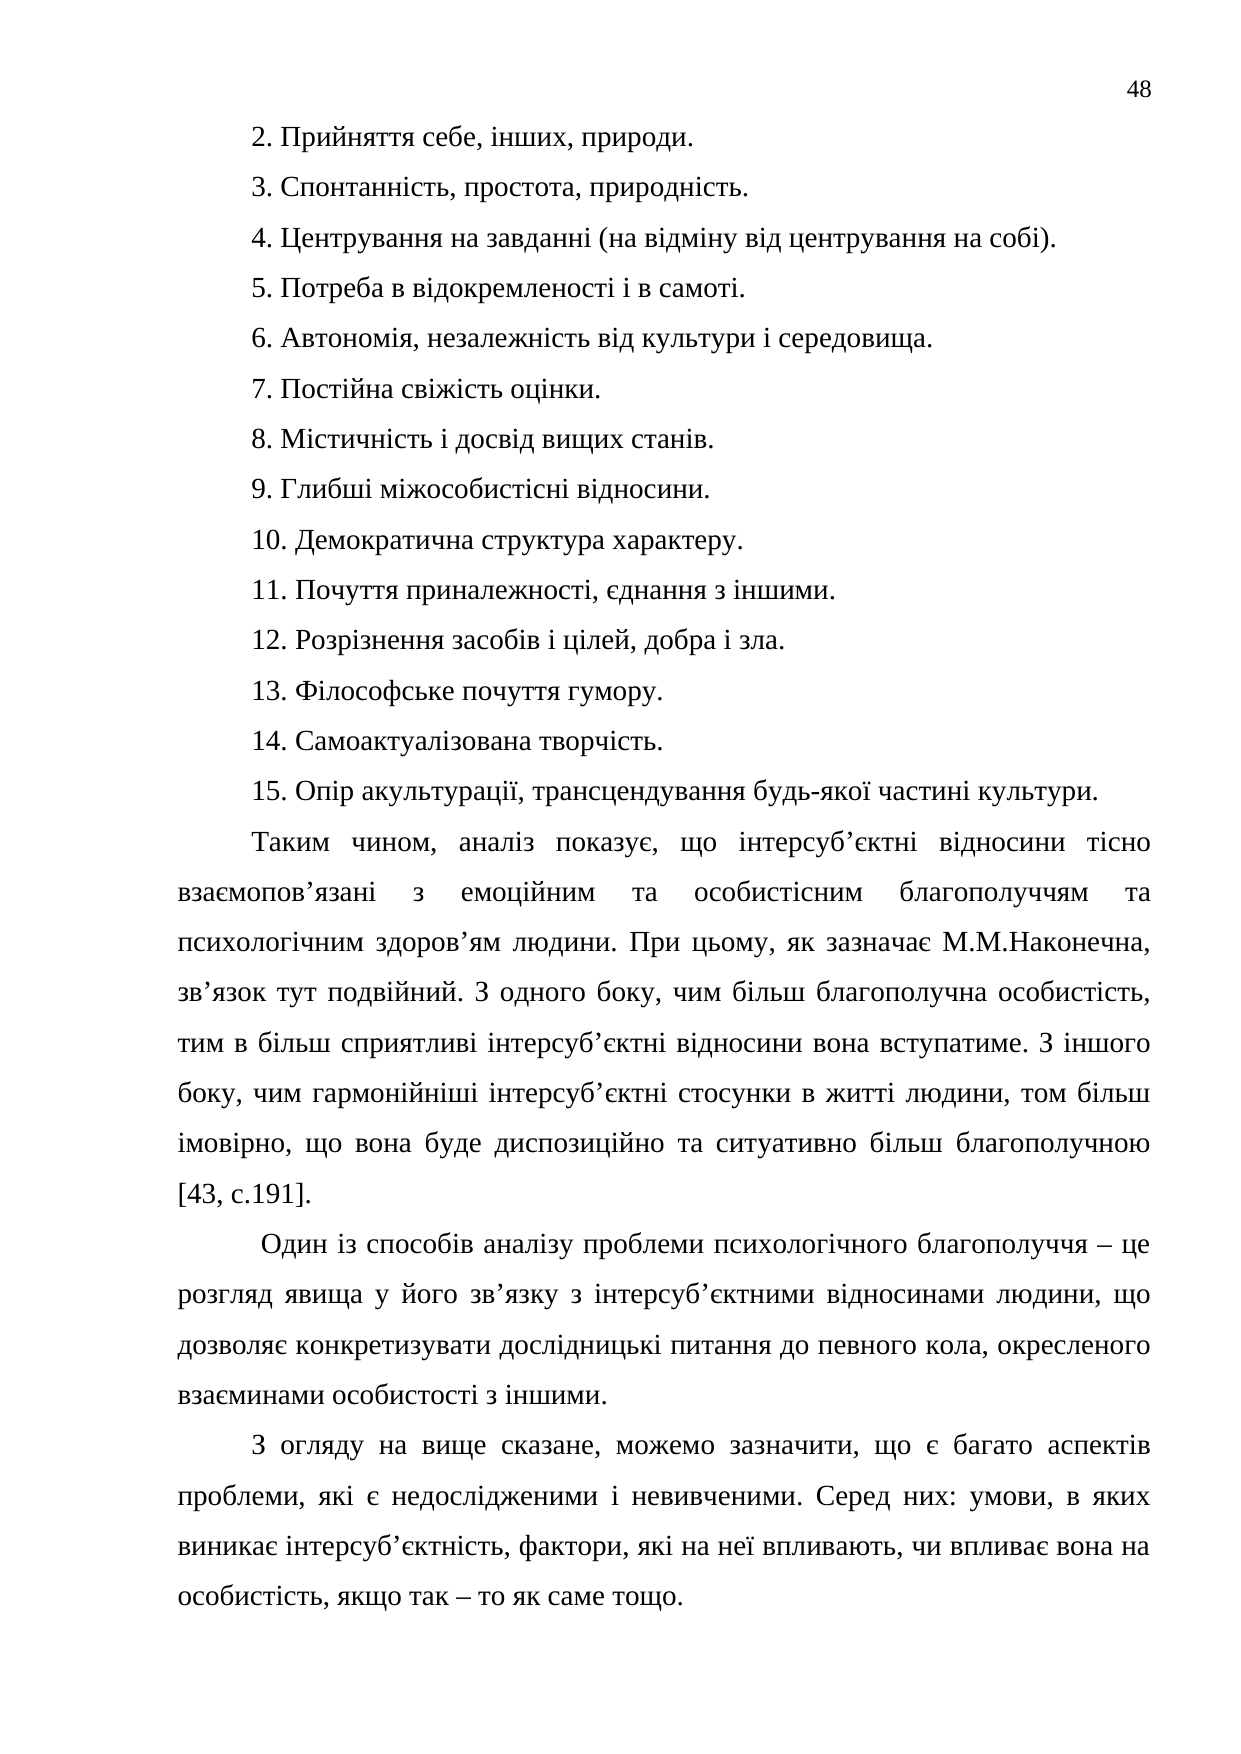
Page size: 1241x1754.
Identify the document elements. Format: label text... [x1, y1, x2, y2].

text 5. Потреба в відокремленості і в самоті. [177, 270, 1152, 304]
text 8. Містичність і досвід вищих станів. [177, 421, 1152, 455]
text 2. Прийняття себе, інших, природи. [177, 119, 1152, 153]
text 13. Філософське почуття гумору. [177, 673, 1152, 706]
text З огляду на вище сказане, можемо зазначити, що є багато аспектів проблеми, які є недослідженими і невивченими. Серед них: умови, в яких виникає інтерсуб’єктність, фактори, які на неї впливають, чи впливає вона на особистість, якщо так – то як саме тощо. [177, 1427, 1152, 1612]
text 10. Демократична структура характеру. [177, 522, 1152, 555]
text 12. Розрізнення засобів і цілей, добра і зла. [177, 622, 1152, 656]
text 15. Опір акультурації, трансцендування будь-якої частині культури. [177, 773, 1152, 807]
text 11. Почуття приналежності, єднання з іншими. [177, 572, 1152, 606]
text Таким чином, аналіз показує, що інтерсуб’єктні відносини тісно взаємопов’язані з емоційним та особистісним благополуччям та психологічним здоров’ям людини. При цьому, як зазначає М.М.Наконечна, зв’язок тут подвійний. З одного боку, чим більш благополучна особистість, тим в більш сприятливі інтерсуб’єктні відносини вона вступатиме. З іншого боку, чим гармонійніші інтерсуб’єктні стосунки в житті людини, том більш імовірно, що вона буде диспозиційно та ситуативно більш благополучною [43, с.191]. [177, 824, 1152, 1209]
text 7. Постійна свіжість оцінки. [177, 371, 1152, 404]
text 4. Центрування на завданні (на відміну від центрування на собі). [177, 220, 1152, 253]
text 6. Автономія, незалежність від культури і середовища. [177, 321, 1152, 354]
text 3. Спонтанність, простота, природність. [177, 169, 1152, 203]
text 14. Самоактуалізована творчість. [177, 723, 1152, 757]
text Один із способів аналізу проблеми психологічного благополуччя – це розгляд явища у його зв’язку з інтерсуб’єктними відносинами людини, що дозволяє конкретизувати дослідницькі питання до певного кола, окресленого взаєминами особистості з іншими. [177, 1226, 1152, 1411]
text 9. Глибші міжособистісні відносини. [177, 471, 1152, 505]
